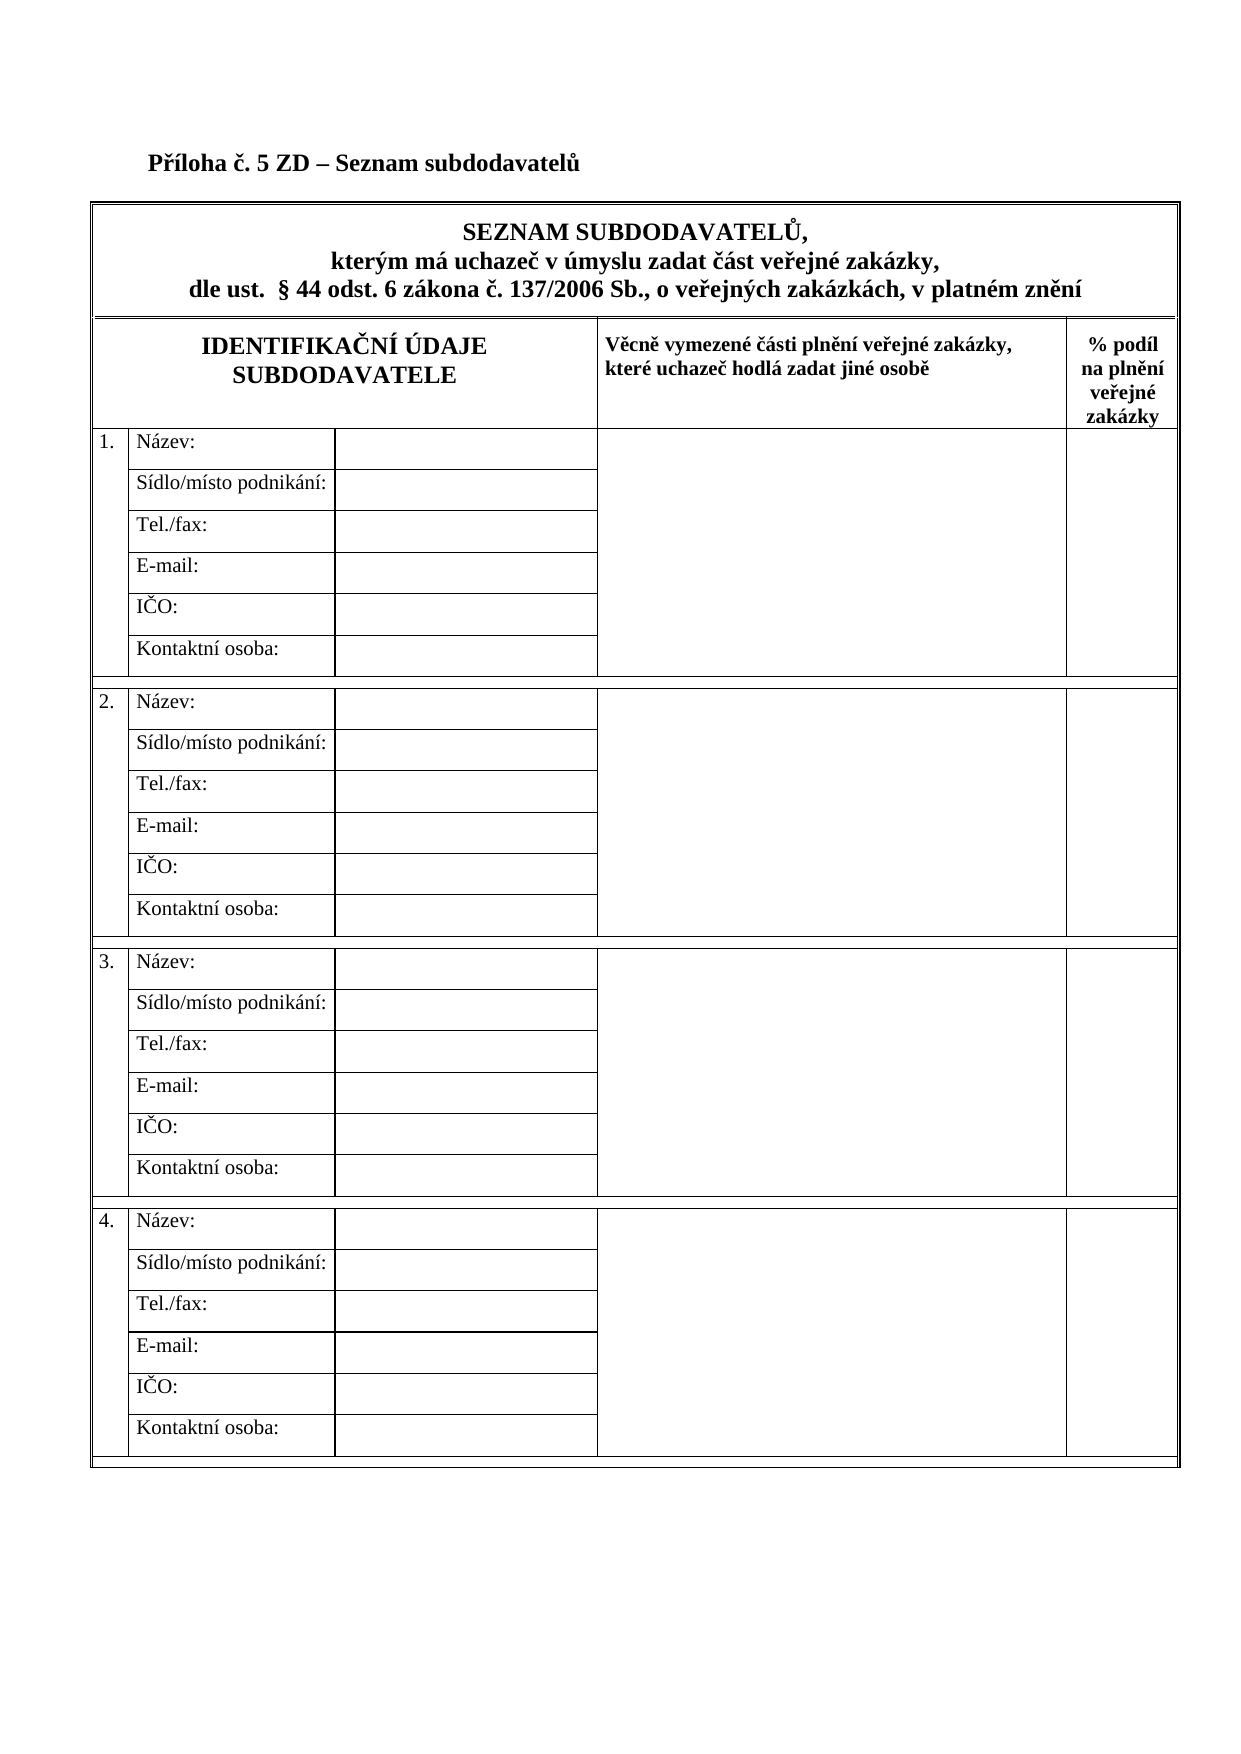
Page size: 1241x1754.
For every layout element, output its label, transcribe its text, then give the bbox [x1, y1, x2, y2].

table_cell 2. [93, 689, 128, 936]
table_cell IČO: [129, 594, 334, 634]
table_cell [93, 1197, 1177, 1207]
table_cell [336, 470, 597, 510]
table_cell [336, 1415, 597, 1456]
table_cell [336, 511, 597, 552]
table_cell [336, 1250, 597, 1290]
table_cell Tel./fax: [129, 511, 334, 552]
table_cell [336, 636, 597, 676]
table_cell [598, 689, 1066, 936]
table_cell Kontaktní osoba: [129, 1155, 334, 1196]
table_cell [336, 594, 597, 634]
table_cell [93, 1457, 1177, 1467]
table_cell 4. [93, 1209, 128, 1456]
table_cell IČO: [129, 854, 334, 894]
table_cell 3. [93, 949, 128, 1196]
table_cell E-mail: [129, 1333, 334, 1373]
table_cell [1067, 689, 1177, 936]
table_cell IČO: [129, 1114, 334, 1154]
table_cell [336, 1374, 597, 1414]
table_cell IČO: [129, 1374, 334, 1414]
table_cell [336, 1114, 597, 1154]
table_cell [336, 771, 597, 812]
table_cell Tel./fax: [129, 1291, 334, 1331]
table_cell Název: [129, 949, 334, 989]
table_cell [336, 1155, 597, 1196]
text Příloha č. 5 ZD – Seznam subdodavatelů [148, 148, 1093, 176]
table_cell [336, 689, 597, 729]
table_cell Sídlo/místo podnikání: [129, 730, 334, 770]
table_cell Sídlo/místo podnikání: [129, 470, 334, 510]
table_cell Tel./fax: [129, 1031, 334, 1072]
table_cell Tel./fax: [129, 771, 334, 812]
table_cell [336, 730, 597, 770]
table_cell [598, 949, 1066, 1196]
table_header SEZNAM SUBDODAVATELŮ, kterým má uchazeč v úmyslu zadat část veřejné zakázky, dle ust. § 44 odst. 6 zákona č. 137/2006 Sb., o veřejných zakázkách, v platném znění [93, 205, 1177, 316]
table_cell Kontaktní osoba: [129, 895, 334, 936]
table_cell 1. [93, 429, 128, 676]
table_cell Kontaktní osoba: [129, 636, 334, 676]
table_cell [336, 1209, 597, 1249]
table_cell [336, 949, 597, 989]
table_cell [1067, 1209, 1177, 1456]
table_cell [1067, 949, 1177, 1196]
table_cell [336, 1031, 597, 1072]
table_cell [336, 990, 597, 1030]
table_cell [1067, 429, 1177, 676]
table_cell E-mail: [129, 1073, 334, 1113]
table_cell [336, 895, 597, 936]
table_cell E-mail: [129, 553, 334, 593]
table_cell [336, 429, 597, 469]
table_cell Název: [129, 689, 334, 729]
table_cell Sídlo/místo podnikání: [129, 990, 334, 1030]
table_cell [93, 677, 1177, 688]
table_cell Název: [129, 1209, 334, 1249]
table_cell [336, 1073, 597, 1113]
table_cell E-mail: [129, 813, 334, 853]
table_cell [93, 937, 1177, 947]
table_cell [336, 813, 597, 853]
table_cell Věcně vymezené části plnění veřejné zakázky, které uchazeč hodlá zadat jiné osobě [598, 319, 1066, 428]
table_cell [336, 553, 597, 593]
table_cell [598, 1209, 1066, 1456]
table_cell IDENTIFIKAČNÍ ÚDAJE SUBDODAVATELE [93, 316, 597, 428]
table_cell Název: [129, 429, 334, 469]
table_cell [336, 1291, 597, 1331]
table_cell [336, 854, 597, 894]
table_cell [336, 1333, 597, 1373]
table_cell [598, 429, 1066, 676]
table_cell % podíl na plnění veřejné zakázky [1067, 316, 1177, 428]
table_cell Sídlo/místo podnikání: [129, 1250, 334, 1290]
table_cell Kontaktní osoba: [129, 1415, 334, 1456]
